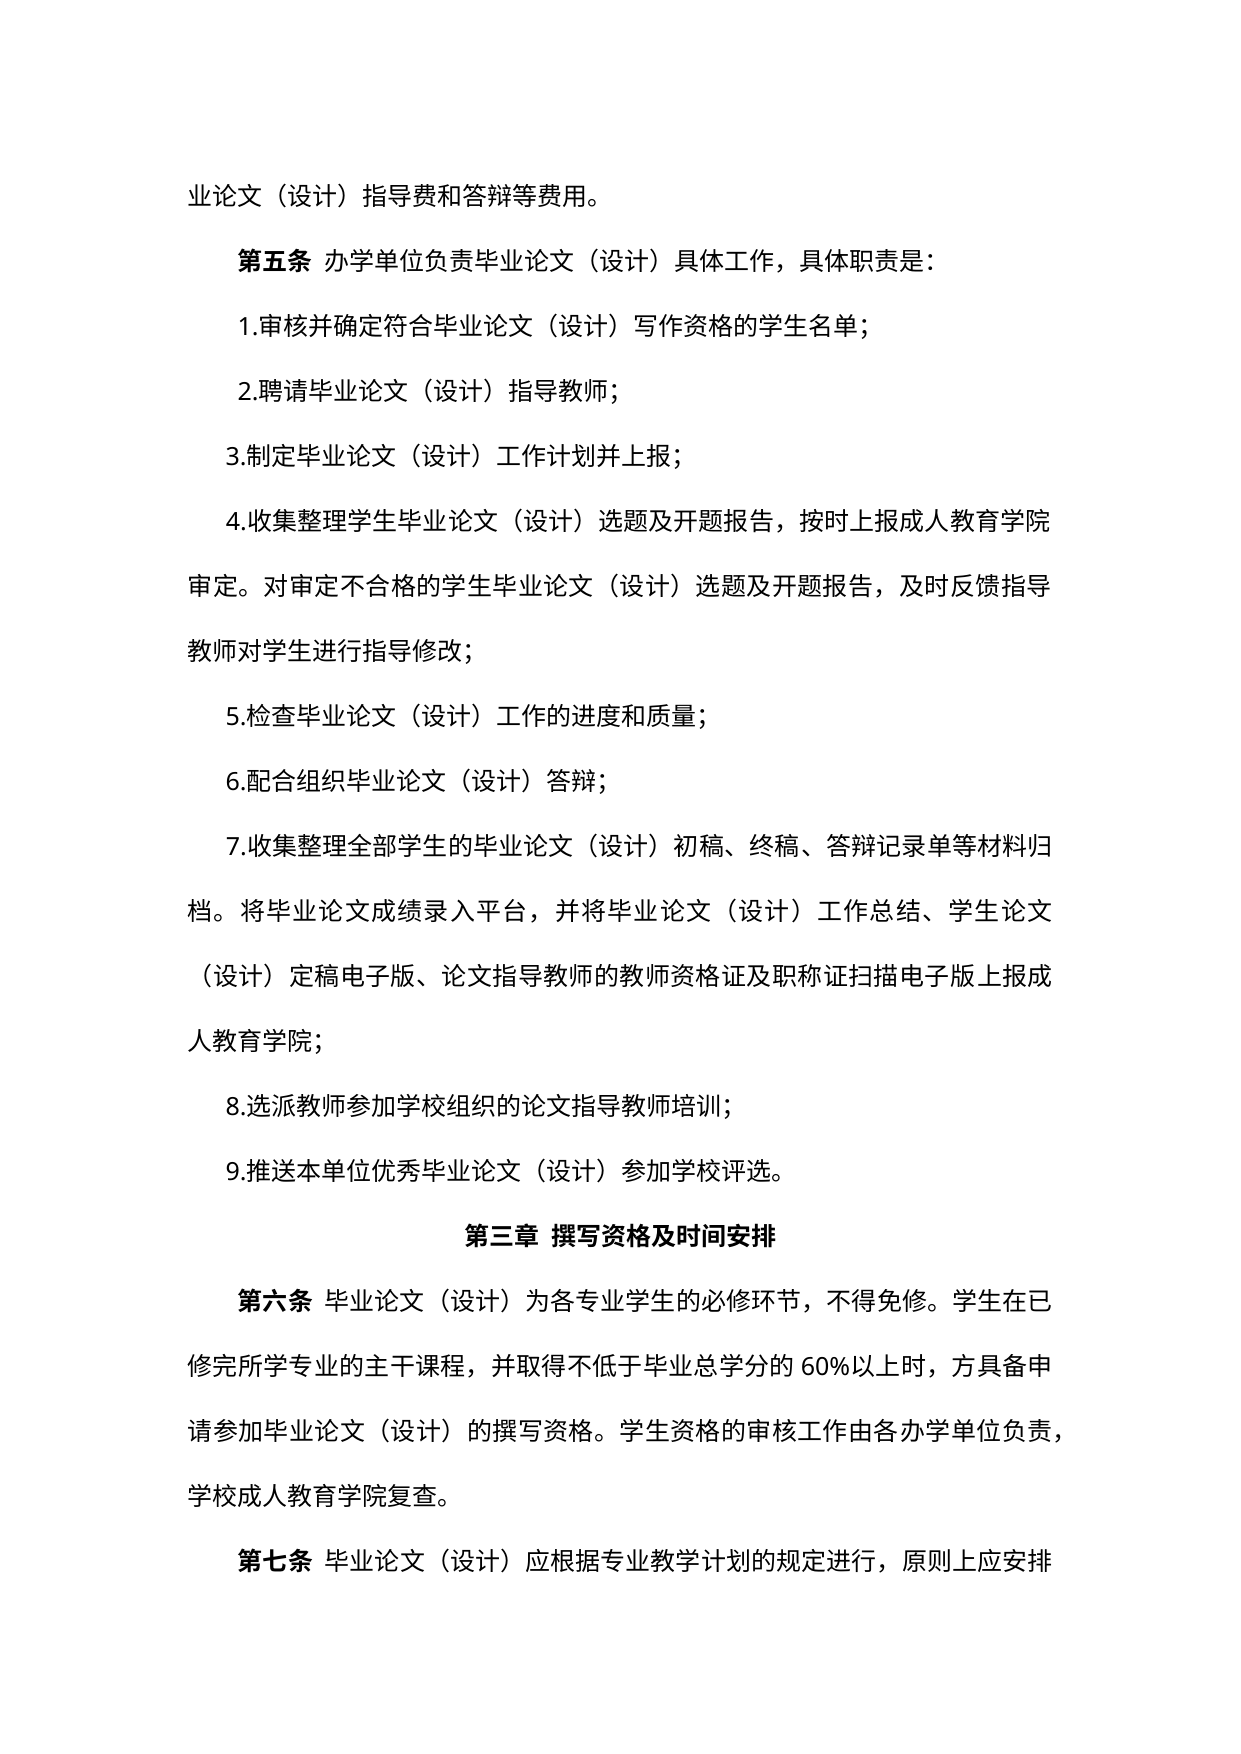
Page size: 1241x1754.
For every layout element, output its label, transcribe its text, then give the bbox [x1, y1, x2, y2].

text 4.收集整理学生毕业论文（设计）选题及开题报告，按时上报成人教育学院审定。对审定不合格的学生毕业论文（设计）选题及开题报告，及时反馈指导教师对学生进行指导修改； [187, 487, 1053, 682]
text 第三章 撰写资格及时间安排 [187, 1202, 1053, 1267]
text 8.选派教师参加学校组织的论文指导教师培训； [187, 1072, 1053, 1137]
text 第五条 办学单位负责毕业论文（设计）具体工作，具体职责是： [187, 227, 1053, 292]
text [187, 1527, 1053, 1592]
text 9.推送本单位优秀毕业论文（设计）参加学校评选。 [187, 1137, 1053, 1202]
text 第六条 毕业论文（设计）为各专业学生的必修环节，不得免修。学生在已修完所学专业的主干课程，并取得不低于毕业总学分的60%以上时，方具备申请参加毕业论文（设计）的撰写资格。学生资格的审核工作由各办学单位负责，学校成人教育学院复查。 [187, 1267, 1053, 1527]
text 1.审核并确定符合毕业论文（设计）写作资格的学生名单； [187, 292, 1053, 357]
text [187, 162, 1053, 227]
text 5.检查毕业论文（设计）工作的进度和质量； [187, 682, 1053, 747]
text 2.聘请毕业论文（设计）指导教师； [187, 357, 1053, 422]
text 7.收集整理全部学生的毕业论文（设计）初稿、终稿、答辩记录单等材料归档。将毕业论文成绩录入平台，并将毕业论文（设计）工作总结、学生论文（设计）定稿电子版、论文指导教师的教师资格证及职称证扫描电子版上报成人教育学院； [187, 812, 1053, 1072]
text 6.配合组织毕业论文（设计）答辩； [187, 747, 1053, 812]
text 3.制定毕业论文（设计）工作计划并上报； [187, 422, 1053, 487]
